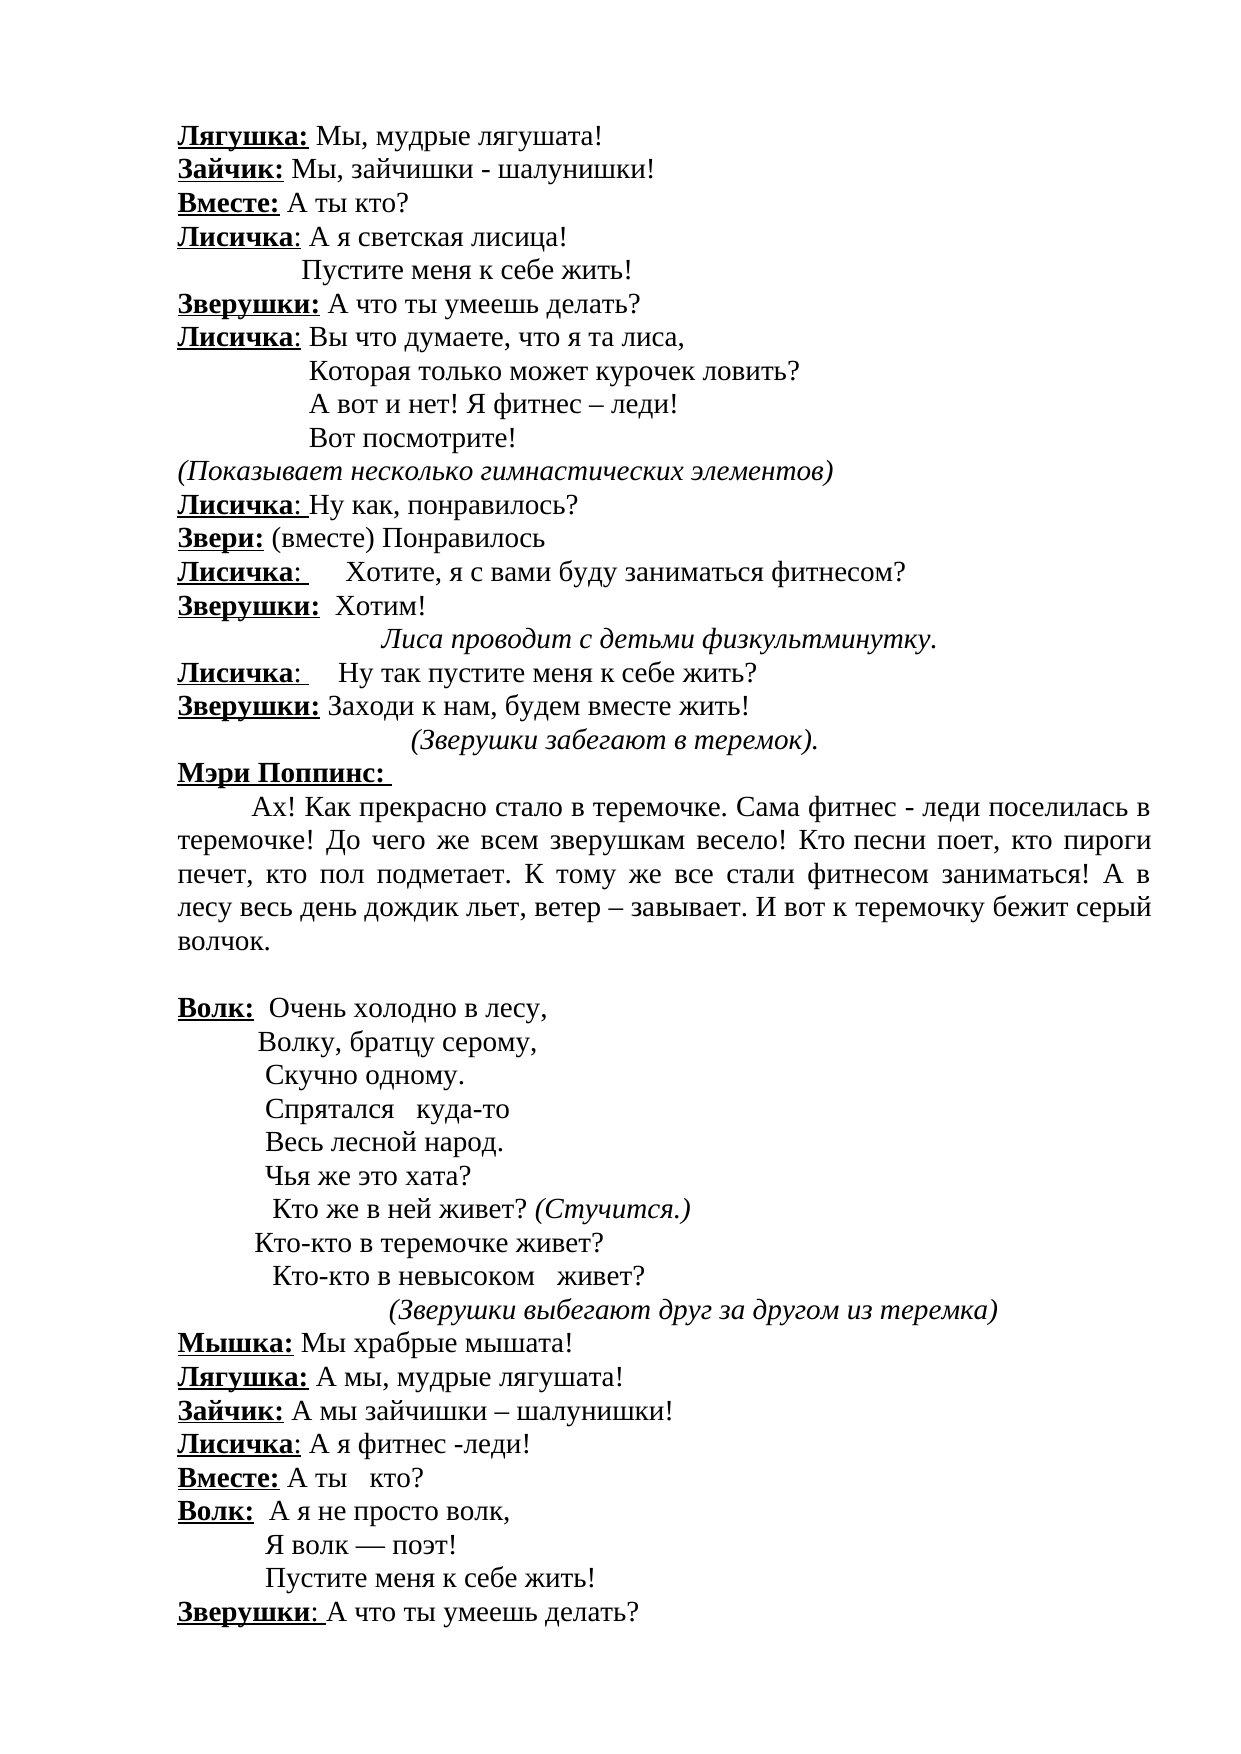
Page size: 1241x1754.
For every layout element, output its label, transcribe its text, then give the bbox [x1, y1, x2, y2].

text Скучно одному. [177, 1057, 1152, 1091]
text Вот посмотрите! [177, 420, 1152, 453]
text Вместе: А ты кто? [177, 185, 1152, 219]
text Кто-кто в невысоком живет? [177, 1258, 1152, 1292]
text (Зверушки выбегают друг за другом из теремка) [177, 1292, 1152, 1326]
text Пустите меня к себе жить! [177, 1560, 1152, 1594]
text Чья же это хата? [177, 1158, 1152, 1191]
text Мышка: Мы храбрые мышата! [177, 1326, 1152, 1359]
text (Зверушки забегают в теремок). [177, 722, 1152, 755]
text Волку, братцу серому, [177, 1024, 1152, 1057]
text Ах! Как прекрасно стало в теремочке. Сама фитнес - леди поселилась в теремочке! До чего же всем зверушкам весело! Кто песни поет, кто пироги печет, кто пол подметает. К тому же все стали фитнесом заниматься! А в лесу весь день дождик льет, ветер – завывает. И вот к теремочку бежит серый волчок. [177, 789, 1152, 957]
text Лисичка: Хотите, я с вами буду заниматься фитнесом? [177, 554, 1152, 588]
text Лягушка: Мы, мудрые лягушата! [177, 118, 1152, 152]
text Лисичка: А я фитнес -леди! [177, 1426, 1152, 1460]
text Вместе: А ты кто? [177, 1460, 1152, 1493]
text Волк: Очень холодно в лесу, [177, 990, 1152, 1024]
text Звери: (вместе) Понравилось [177, 521, 1152, 554]
text Весь лесной народ. [177, 1124, 1152, 1158]
text Мэри Поппинс: [177, 755, 1152, 789]
text Лиса проводит с детьми физкультминутку. [177, 621, 1152, 655]
text Пустите меня к себе жить! [177, 252, 1152, 286]
text Зайчик: А мы зайчишки – шалунишки! [177, 1393, 1152, 1426]
text Волк: А я не просто волк, [177, 1493, 1152, 1527]
text А вот и нет! Я фитнес – леди! [177, 386, 1152, 420]
text Зверушки: Заходи к нам, будем вместе жить! [177, 688, 1152, 722]
text Я волк — поэт! [177, 1527, 1152, 1560]
text Лисичка: Ну так пустите меня к себе жить? [177, 655, 1152, 688]
text Кто же в ней живет? (Стучится.) [177, 1191, 1152, 1225]
text Спрятался куда-то [177, 1091, 1152, 1124]
text Которая только может курочек ловить? [177, 353, 1152, 386]
text Кто-кто в теремочке живет? [177, 1225, 1152, 1258]
text Лягушка: А мы, мудрые лягушата! [177, 1359, 1152, 1393]
text Лисичка: А я светская лисица! [177, 219, 1152, 252]
text Зайчик: Мы, зайчишки - шалунишки! [177, 152, 1152, 185]
text Зверушки: Хотим! [177, 588, 1152, 621]
text Лисичка: Ну как, понравилось? [177, 487, 1152, 521]
text (Показывает несколько гимнастических элементов) [177, 453, 1152, 487]
text Зверушки: А что ты умеешь делать? [177, 1594, 1152, 1627]
text Лисичка: Вы что думаете, что я та лиса, [177, 319, 1152, 353]
text Зверушки: А что ты умеешь делать? [177, 286, 1152, 319]
